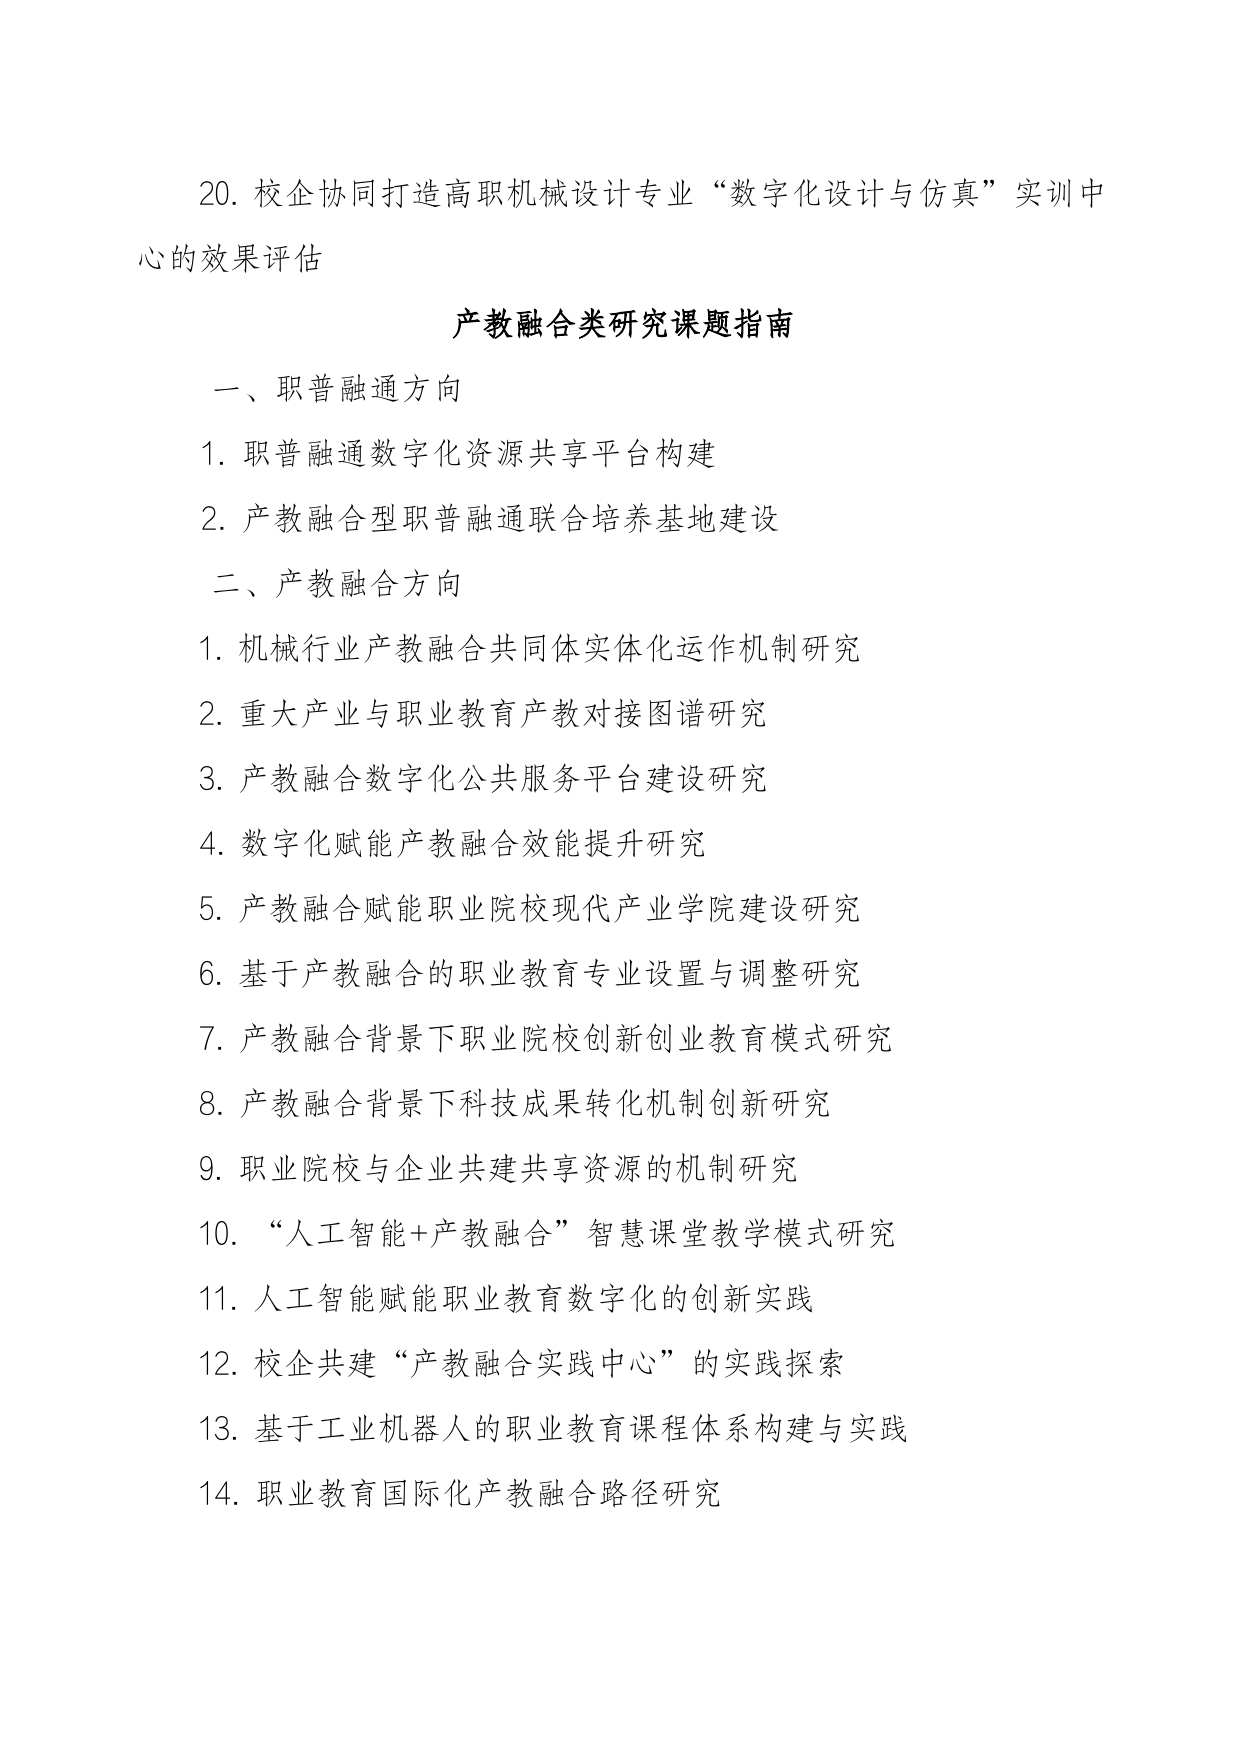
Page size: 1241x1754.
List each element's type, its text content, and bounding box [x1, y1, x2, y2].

text 6. 基于产教融合的职业教育专业设置与调整研究 [136, 942, 1110, 1007]
text 8. 产教融合背景下科技成果转化机制创新研究 [136, 1072, 1110, 1137]
text 11. 人工智能赋能职业教育数字化的创新实践 [136, 1267, 1110, 1332]
text 3. 产教融合数字化公共服务平台建设研究 [136, 747, 1110, 812]
text 9. 职业院校与企业共建共享资源的机制研究 [136, 1137, 1110, 1202]
text 4. 数字化赋能产教融合效能提升研究 [136, 812, 1110, 877]
list 2. 产教融合型职普融通联合培养基地建设 [136, 487, 1110, 552]
text 12. 校企共建“产教融合实践中心”的实践探索 [136, 1332, 1110, 1397]
list 校企协同打造高职机械设计专业“数字化设计与仿真”实训中心的效果评估 [136, 162, 1110, 292]
list 1. 职普融通数字化资源共享平台构建 [136, 422, 1110, 487]
text 13. 基于工业机器人的职业教育课程体系构建与实践 [136, 1397, 1110, 1462]
text 1. 机械行业产教融合共同体实体化运作机制研究 [136, 617, 1110, 682]
list 二、产教融合方向 [146, 552, 1110, 617]
text 2. 重大产业与职业教育产教对接图谱研究 [136, 682, 1110, 747]
text 14. 职业教育国际化产教融合路径研究 [136, 1462, 1110, 1527]
text 7. 产教融合背景下职业院校创新创业教育模式研究 [136, 1007, 1110, 1072]
text 10. “人工智能+产教融合”智慧课堂教学模式研究 [136, 1202, 1110, 1267]
list 一、职普融通方向 [146, 357, 1110, 422]
text 5. 产教融合赋能职业院校现代产业学院建设研究 [136, 877, 1110, 942]
text 产教融合类研究课题指南 [136, 292, 1110, 357]
